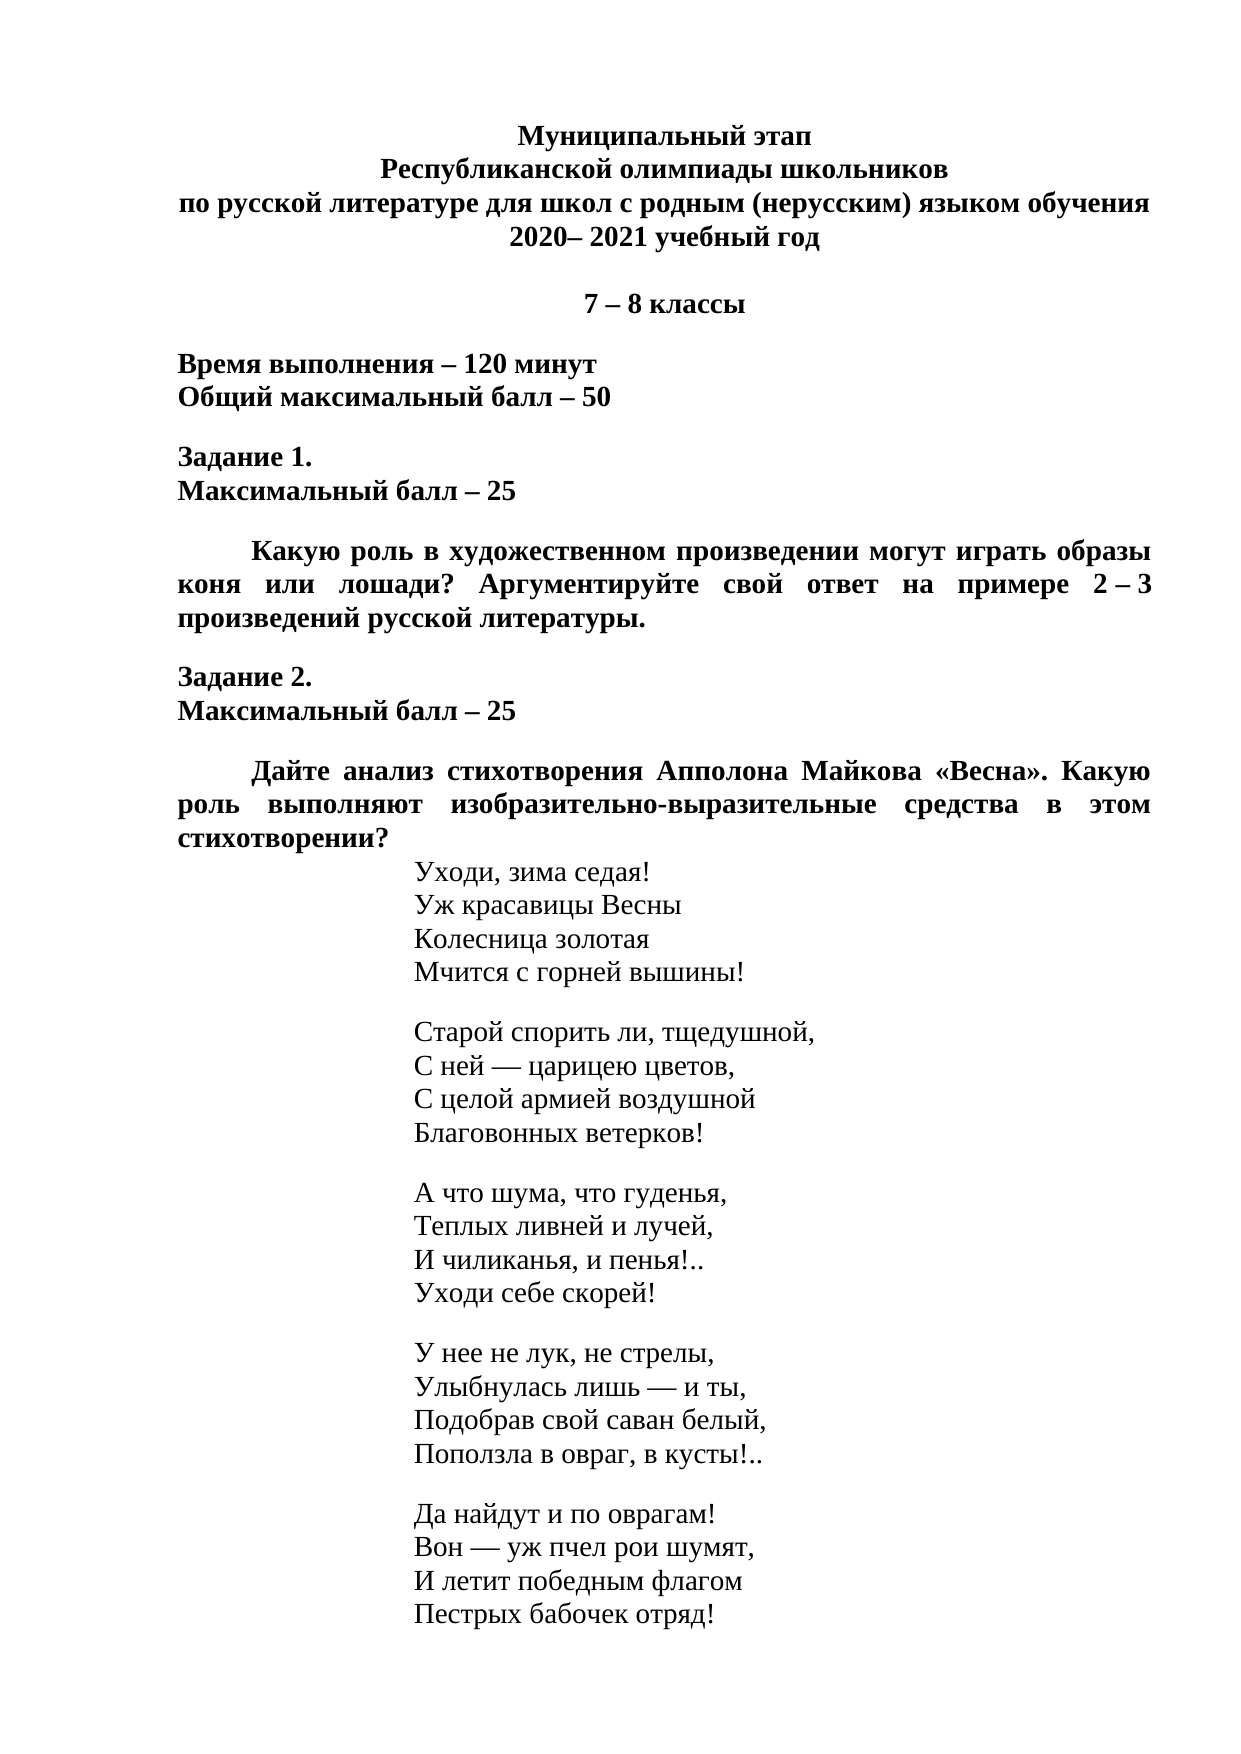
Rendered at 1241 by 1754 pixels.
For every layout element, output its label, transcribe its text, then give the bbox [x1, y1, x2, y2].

text Задание 2. [177, 659, 1152, 693]
text Поползла в овраг, в кусты!.. [413, 1436, 1152, 1469]
text Муниципальный этап [177, 118, 1152, 152]
text Общий максимальный балл – 50 [177, 379, 1152, 413]
text Благовонных ветерков! [413, 1115, 1152, 1148]
text Дайте анализ стихотворения Апполона Майкова «Весна». Какую роль выполняют изобразительно-выразительные средства в этом стихотворении? [177, 753, 1152, 854]
text Какую роль в художественном произведении могут играть образы коня или лошади? Аргументируйте свой ответ на примере 2 – 3 произведений русской литературы. [177, 533, 1152, 633]
text Старой спорить ли, тщедушной, [413, 1014, 1152, 1048]
text У нее не лук, не стрелы, [413, 1335, 1152, 1369]
text Задание 1. [177, 439, 1152, 473]
text А что шума, что гуденья, [413, 1175, 1152, 1208]
text С ней — царицею цветов, [413, 1048, 1152, 1081]
text Уж красавицы Весны [413, 887, 1152, 921]
text по русской литературе для школ с родным (нерусским) языком обучения [177, 185, 1152, 219]
text Мчится с горней вышины! [413, 954, 1152, 988]
text С целой армией воздушной [413, 1081, 1152, 1115]
text 7 – 8 классы [177, 286, 1152, 319]
text Уходи себе скорей! [413, 1275, 1152, 1309]
text 2020– 2021 учебный год [177, 219, 1152, 252]
text Уходи, зима седая! [413, 854, 1152, 887]
text И чиликанья, и пенья!.. [413, 1242, 1152, 1275]
text И летит победным флагом [413, 1563, 1152, 1596]
text Улыбнулась лишь — и ты, [413, 1369, 1152, 1402]
text Да найдут и по оврагам! [413, 1496, 1152, 1529]
text Теплых ливней и лучей, [413, 1208, 1152, 1242]
text Вон — уж пчел рои шумят, [413, 1529, 1152, 1563]
text Время выполнения – 120 минут [177, 346, 1152, 379]
text Республиканской олимпиады школьников [177, 152, 1152, 185]
text Колесница золотая [413, 921, 1152, 954]
text Пестрых бабочек отряд! [413, 1596, 1152, 1630]
text Подобрав свой саван белый, [413, 1402, 1152, 1436]
text Максимальный балл – 25 [177, 693, 1152, 727]
text Максимальный балл – 25 [177, 473, 1152, 506]
